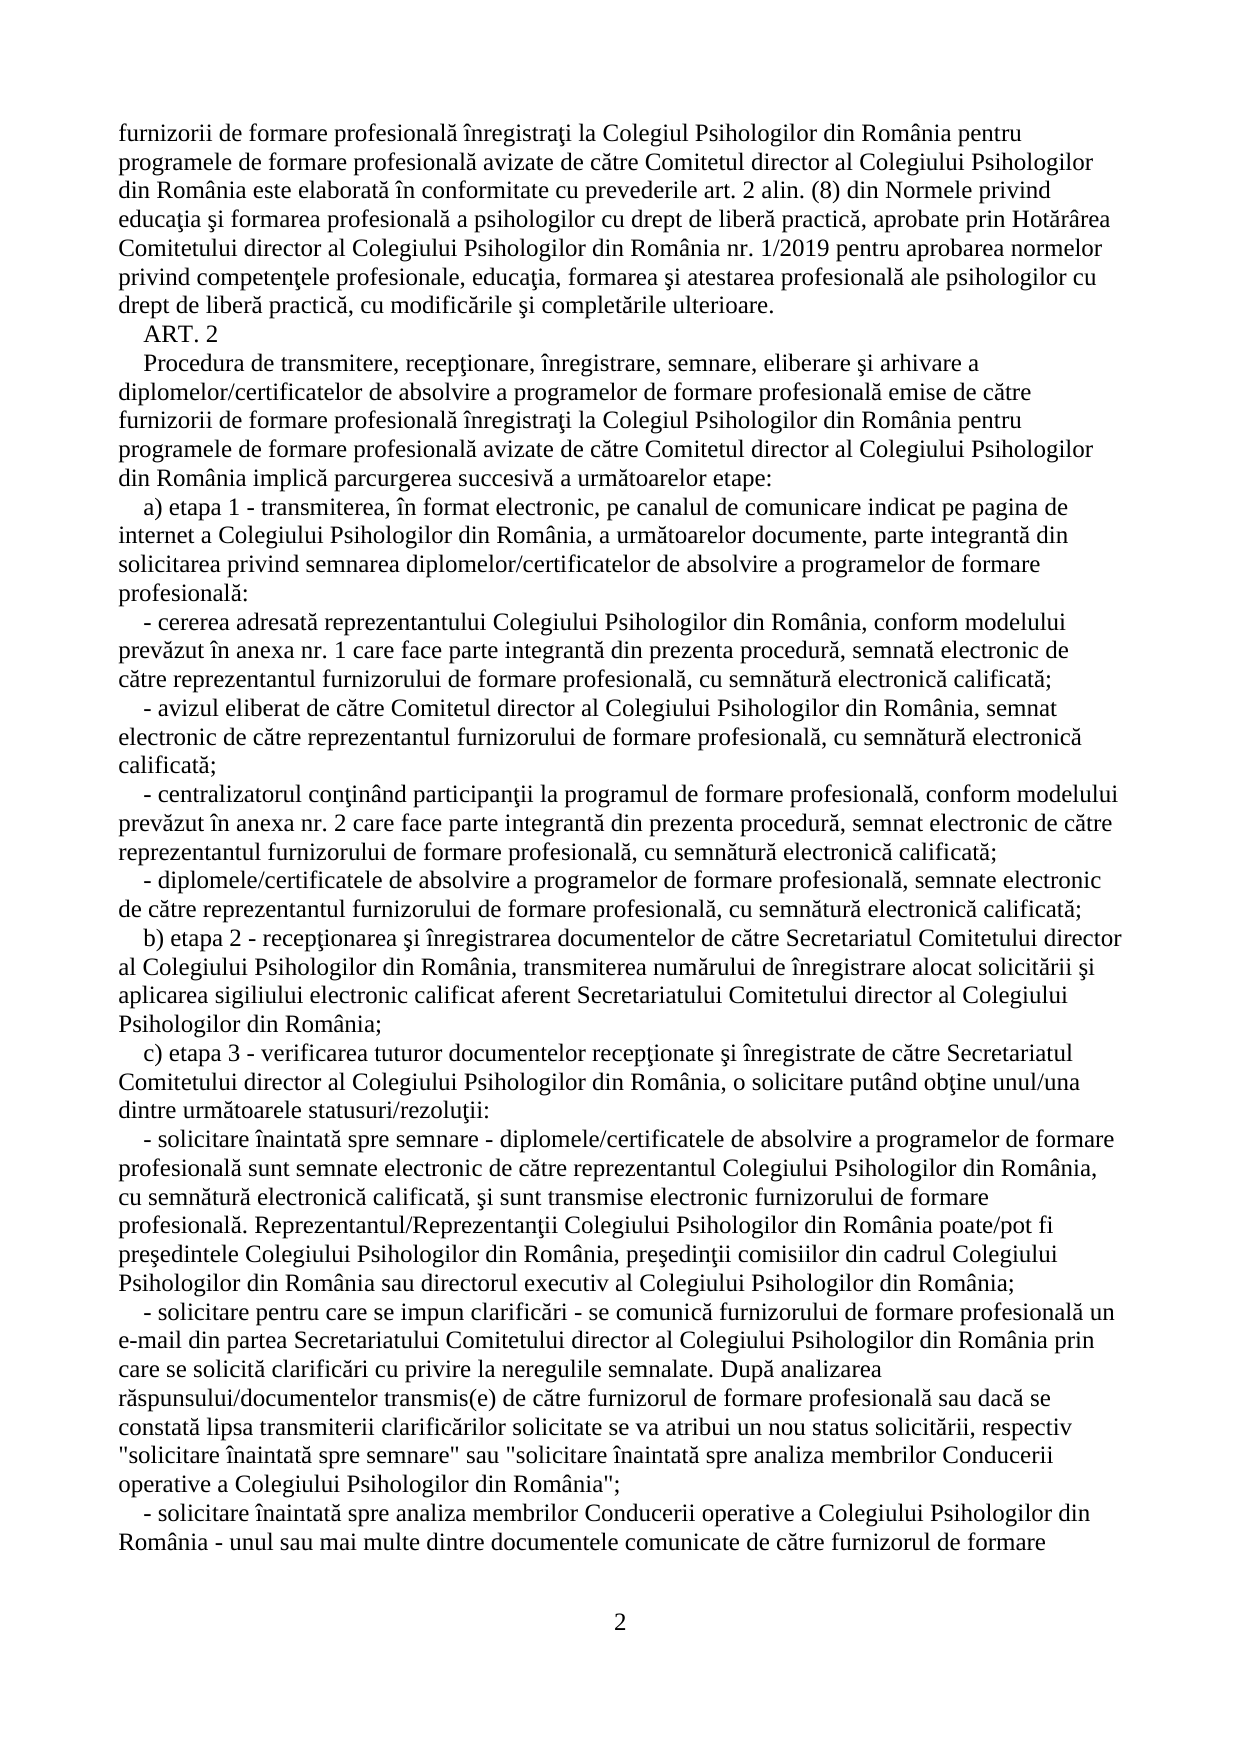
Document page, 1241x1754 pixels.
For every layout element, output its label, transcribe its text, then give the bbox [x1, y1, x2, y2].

text - solicitare pentru care se impun clarificări - se comunică furnizorului de formare profesională un e-mail din partea Secretariatului Comitetului director al Colegiului Psihologilor din România prin care se solicită clarificări cu privire la neregulile semnalate. După analizarea răspunsului/documentelor transmis(e) de către furnizorul de formare profesională sau dacă se constată lipsa transmiterii clarificărilor solicitate se va atribui un nou status solicitării, respectiv "solicitare înaintată spre semnare" sau "solicitare înaintată spre analiza membrilor Conducerii operative a Colegiului Psihologilor din România"; [118, 1297, 1122, 1498]
text Procedura de transmitere, recepţionare, înregistrare, semnare, eliberare şi arhivare a diplomelor/certificatelor de absolvire a programelor de formare profesională emise de către furnizorii de formare profesională înregistraţi la Colegiul Psihologilor din România pentru programele de formare profesională avizate de către Comitetul director al Colegiului Psihologilor din România implică parcurgerea succesivă a următoarelor etape: [118, 348, 1122, 492]
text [118, 1498, 1122, 1556]
text - solicitare înaintată spre semnare - diplomele/certificatele de absolvire a programelor de formare profesională sunt semnate electronic de către reprezentantul Colegiului Psihologilor din România, cu semnătură electronică calificată, şi sunt transmise electronic furnizorului de formare profesională. Reprezentantul/Reprezentanţii Colegiului Psihologilor din România poate/pot fi preşedintele Colegiului Psihologilor din România, preşedinţii comisiilor din cadrul Colegiului Psihologilor din România sau directorul executiv al Colegiului Psihologilor din România; [118, 1124, 1122, 1297]
text c) etapa 3 - verificarea tuturor documentelor recepţionate şi înregistrate de către Secretariatul Comitetului director al Colegiului Psihologilor din România, o solicitare putând obţine unul/una dintre următoarele statusuri/rezoluţii: [118, 1038, 1122, 1124]
text - avizul eliberat de către Comitetul director al Colegiului Psihologilor din România, semnat electronic de către reprezentantul furnizorului de formare profesională, cu semnătură electronică calificată; [118, 693, 1122, 779]
text - centralizatorul conţinând participanţii la programul de formare profesională, conform modelului prevăzut în anexa nr. 2 care face parte integrantă din prezenta procedură, semnat electronic de către reprezentantul furnizorului de formare profesională, cu semnătură electronică calificată; [118, 779, 1122, 866]
text a) etapa 1 - transmiterea, în format electronic, pe canalul de comunicare indicat pe pagina de internet a Colegiului Psihologilor din România, a următoarelor documente, parte integrantă din solicitarea privind semnarea diplomelor/certificatelor de absolvire a programelor de formare profesională: [118, 492, 1122, 607]
text - diplomele/certificatele de absolvire a programelor de formare profesională, semnate electronic de către reprezentantul furnizorului de formare profesională, cu semnătură electronică calificată; [118, 866, 1122, 923]
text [118, 118, 1122, 319]
text - cererea adresată reprezentantului Colegiului Psihologilor din România, conform modelului prevăzut în anexa nr. 1 care face parte integrantă din prezenta procedură, semnată electronic de către reprezentantul furnizorului de formare profesională, cu semnătură electronică calificată; [118, 607, 1122, 693]
text b) etapa 2 - recepţionarea şi înregistrarea documentelor de către Secretariatul Comitetului director al Colegiului Psihologilor din România, transmiterea numărului de înregistrare alocat solicitării şi aplicarea sigiliului electronic calificat aferent Secretariatului Comitetului director al Colegiului Psihologilor din România; [118, 923, 1122, 1038]
text ART. 2 [118, 319, 1122, 348]
